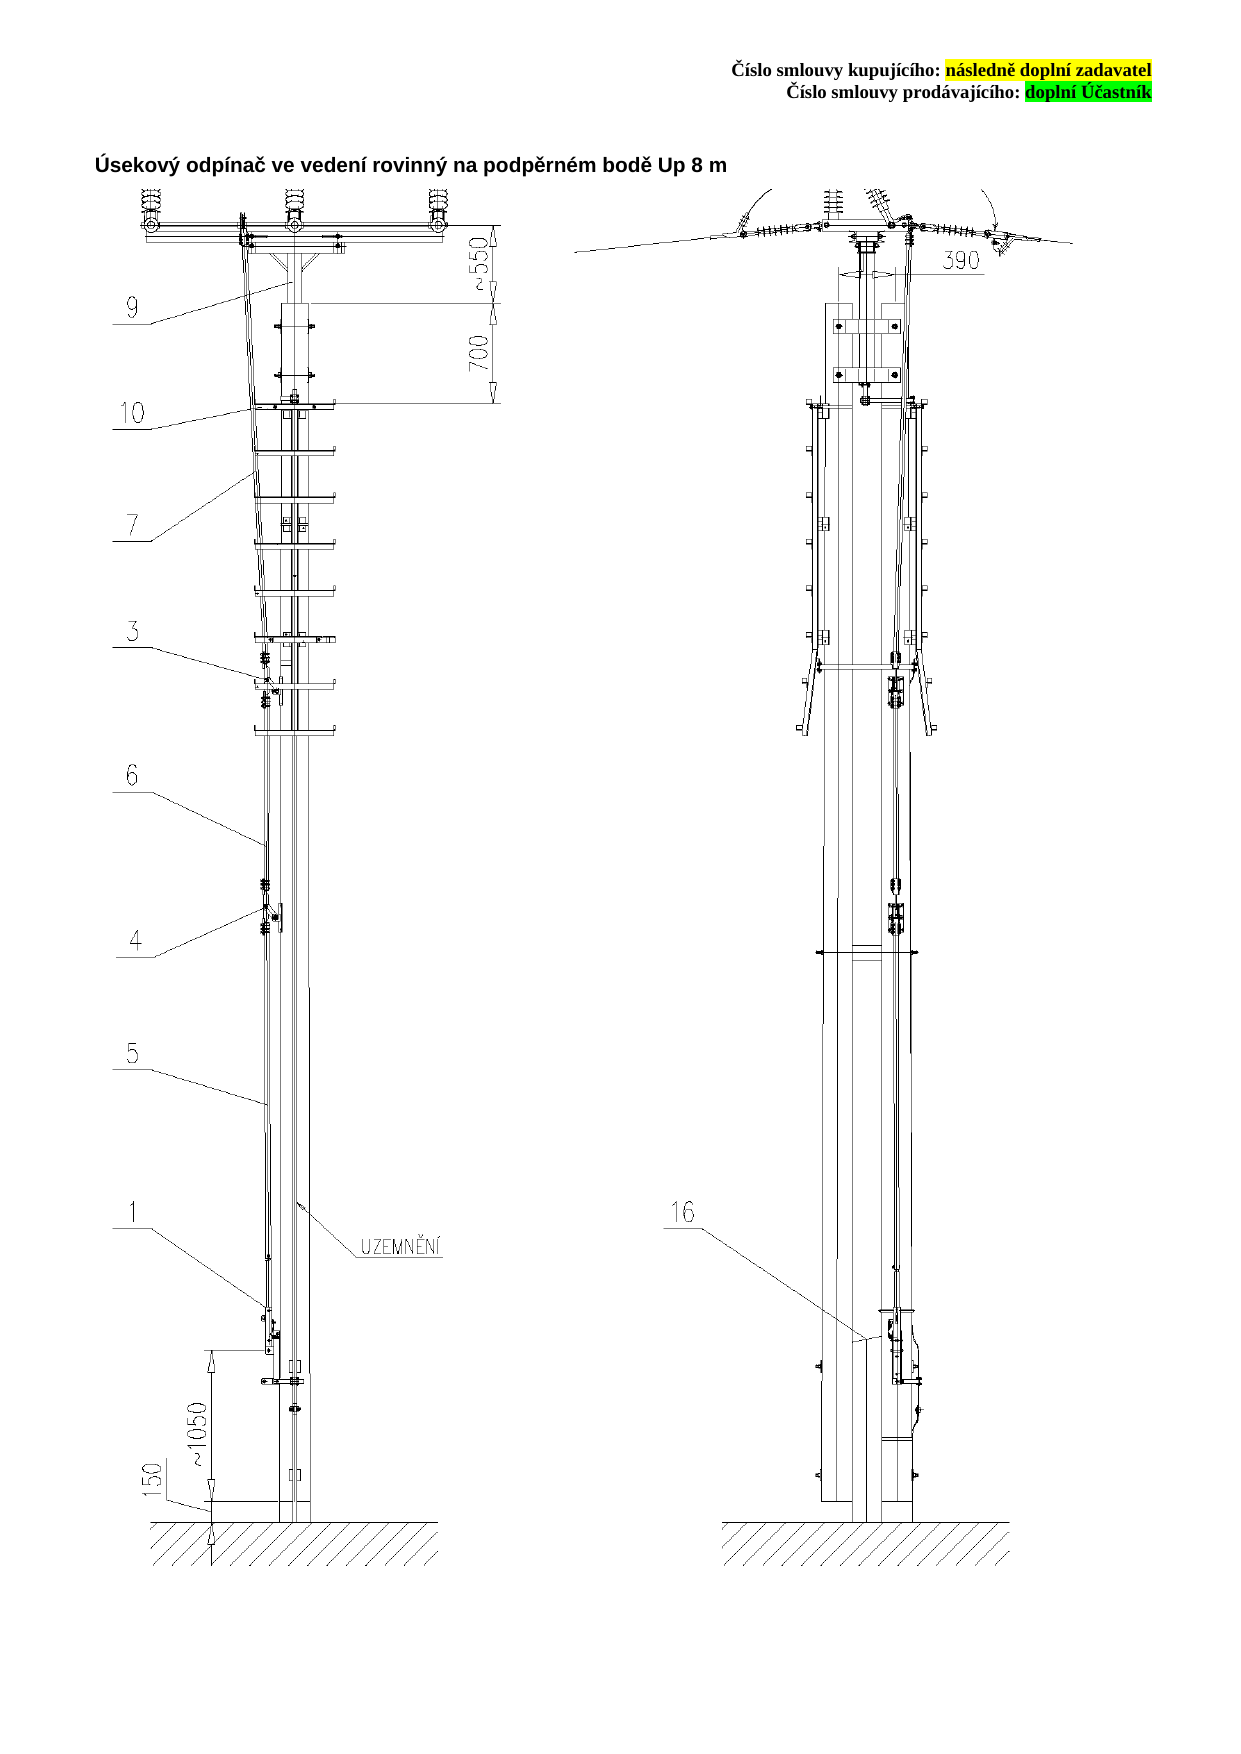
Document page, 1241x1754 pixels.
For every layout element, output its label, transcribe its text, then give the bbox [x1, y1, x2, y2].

text Úsekový odpínač ve vedení rovinný na podpěrném bodě Up 8 m [94, 153, 1152, 177]
picture [94, 189, 1073, 1580]
